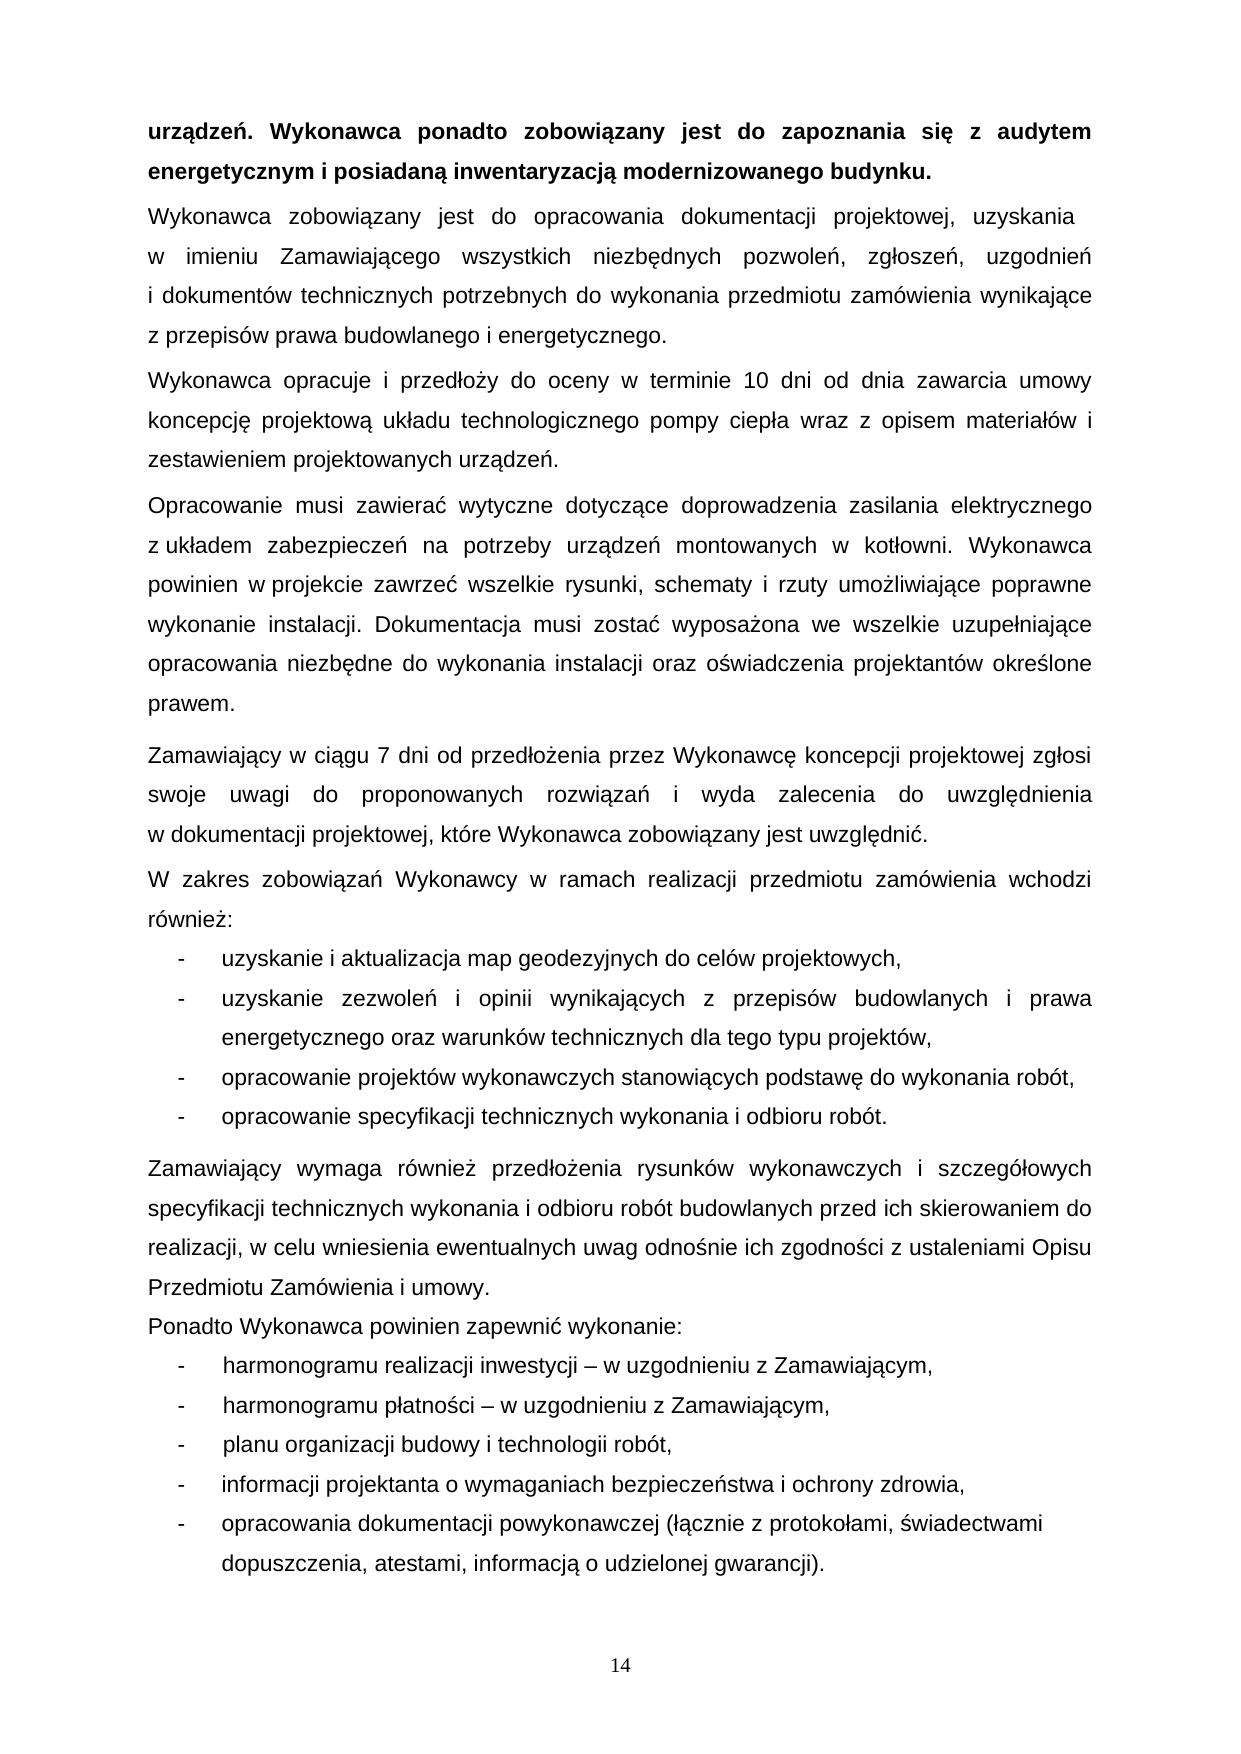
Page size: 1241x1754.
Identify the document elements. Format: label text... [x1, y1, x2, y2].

list opracowanie projektów wykonawczych stanowiących podstawę do wykonania robót, [177, 1064, 1093, 1090]
list uzyskanie zezwoleń i opinii wynikających z przepisów budowlanych i prawa energetycznego oraz warunków technicznych dla tego typu projektów, [177, 985, 1093, 1051]
text Opracowanie musi zawierać wytyczne dotyczące doprowadzenia zasilania elektrycznego z układem zabezpieczeń na potrzeby urządzeń montowanych w kotłowni. Wykonawca powinien w projekcie zawrzeć wszelkie rysunki, schematy i rzuty umożliwiające poprawne wykonanie instalacji. Dokumentacja musi zostać wyposażona we wszelkie uzupełniające opracowania niezbędne do wykonania instalacji oraz oświadczenia projektantów określone prawem. [148, 492, 1093, 716]
list planu organizacji budowy i technologii robót, [177, 1431, 1093, 1458]
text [148, 118, 1093, 184]
list informacji projektanta o wymaganiach bezpieczeństwa i ochrony zdrowia, [177, 1471, 1093, 1497]
text Wykonawca zobowiązany jest do opracowania dokumentacji projektowej, uzyskania w imieniu Zamawiającego wszystkich niezbędnych pozwoleń, zgłoszeń, uzgodnień i dokumentów technicznych potrzebnych do wykonania przedmiotu zamówienia wynikające z przepisów prawa budowlanego i energetycznego. [148, 203, 1093, 348]
list uzyskanie i aktualizacja map geodezyjnych do celów projektowych, [177, 945, 1093, 972]
text W zakres zobowiązań Wykonawcy w ramach realizacji przedmiotu zamówienia wchodzi również: [148, 866, 1093, 932]
list harmonogramu realizacji inwestycji – w uzgodnieniu z Zamawiającym, [177, 1352, 1093, 1379]
text Ponadto Wykonawca powinien zapewnić wykonanie: [148, 1313, 1093, 1339]
list opracowania dokumentacji powykonawczej (łącznie z protokołami, świadectwami dopuszczenia, atestami, informacją o udzielonej gwarancji). [177, 1510, 1093, 1576]
list opracowanie specyfikacji technicznych wykonania i odbioru robót. [177, 1103, 1093, 1129]
text Zamawiający w ciągu 7 dni od przedłożenia przez Wykonawcę koncepcji projektowej zgłosi swoje uwagi do proponowanych rozwiązań i wyda zalecenia do uwzględnienia w dokumentacji projektowej, które Wykonawca zobowiązany jest uwzględnić. [148, 742, 1093, 847]
text Wykonawca opracuje i przedłoży do oceny w terminie 10 dni od dnia zawarcia umowy koncepcję projektową układu technologicznego pompy ciepła wraz z opisem materiałów i zestawieniem projektowanych urządzeń. [148, 367, 1093, 473]
text Zamawiający wymaga również przedłożenia rysunków wykonawczych i szczegółowych specyfikacji technicznych wykonania i odbioru robót budowlanych przed ich skierowaniem do realizacji, w celu wniesienia ewentualnych uwag odnośnie ich zgodności z ustaleniami Opisu Przedmiotu Zamówienia i umowy. [148, 1155, 1093, 1300]
list harmonogramu płatności – w uzgodnieniu z Zamawiającym, [177, 1392, 1093, 1418]
